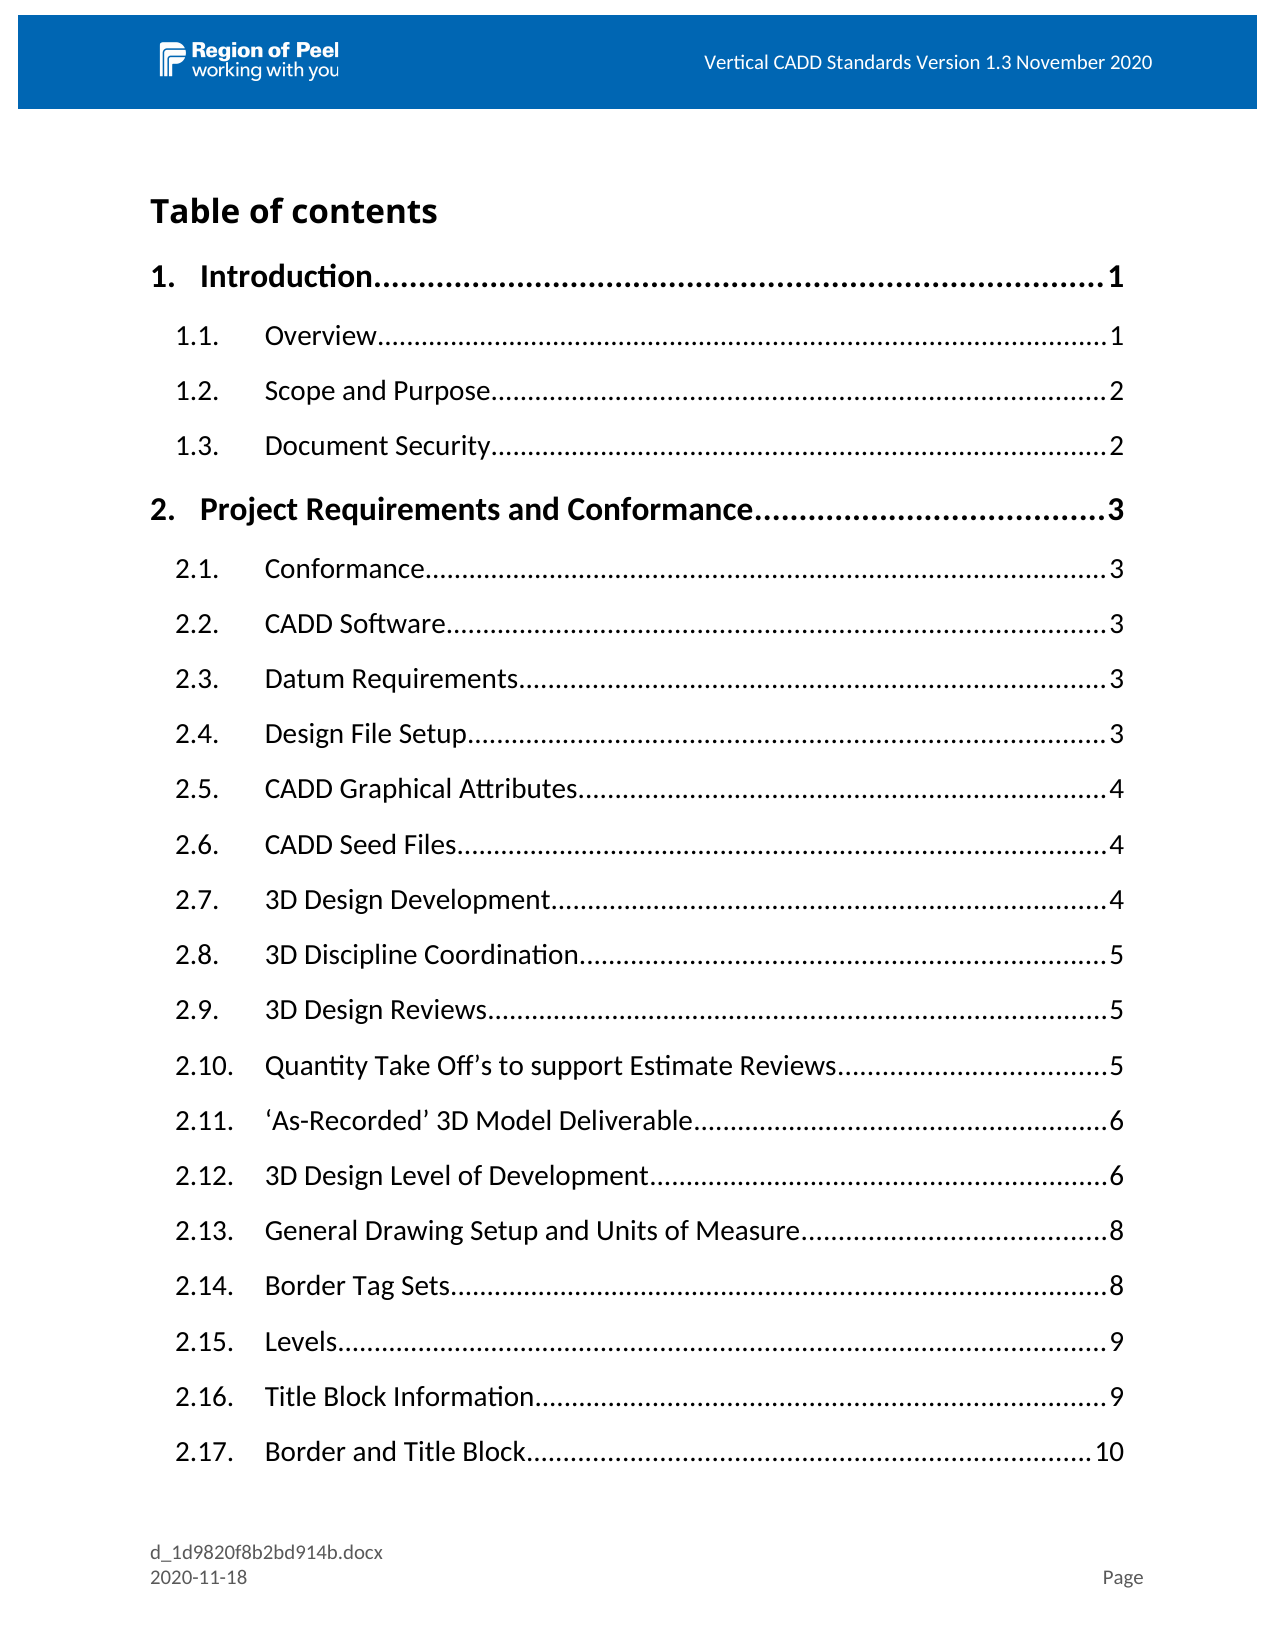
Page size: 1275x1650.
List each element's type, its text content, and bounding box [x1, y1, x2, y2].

text 1.2. Scope and Purpose 2 [175, 372, 1125, 407]
text 2.1. Conformance 3 [175, 550, 1125, 585]
text 2.3. Datum Requirements 3 [175, 660, 1125, 696]
text 1.3. Document Security 2 [175, 427, 1125, 463]
text 2.2. CADD Software 3 [175, 605, 1125, 641]
text 2.12. 3D Design Level of Development 6 [175, 1157, 1125, 1193]
text 1. Introduction 1 [150, 255, 1125, 296]
text 2.11. ‘As-Recorded’ 3D Model Deliverable 6 [175, 1102, 1125, 1137]
text 2.6. CADD Seed Files 4 [175, 826, 1125, 861]
text 2.4. Design File Setup 3 [175, 715, 1125, 751]
text 2.10. Quantity Take Off’s to support Estimate Reviews 5 [175, 1047, 1125, 1082]
text 2.5. CADD Graphical Attributes 4 [175, 771, 1125, 806]
text 2.14. Border Tag Sets 8 [175, 1267, 1125, 1303]
text 2.9. 3D Design Reviews 5 [175, 991, 1125, 1027]
text 2. Project Requirements and Conformance 3 [150, 488, 1125, 529]
text 2.16. Title Block Information 9 [175, 1378, 1125, 1413]
text 2.8. 3D Discipline Coordination 5 [175, 936, 1125, 972]
text 1.1. Overview 1 [175, 317, 1125, 352]
text 2.17. Border and Title Block 10 [175, 1433, 1125, 1469]
text 2.7. 3D Design Development 4 [175, 881, 1125, 917]
text 2.13. General Drawing Setup and Units of Measure 8 [175, 1212, 1125, 1248]
picture [159, 42, 339, 81]
text 2.15. Levels 9 [175, 1323, 1125, 1358]
subtitle Table of contents [150, 187, 1125, 233]
